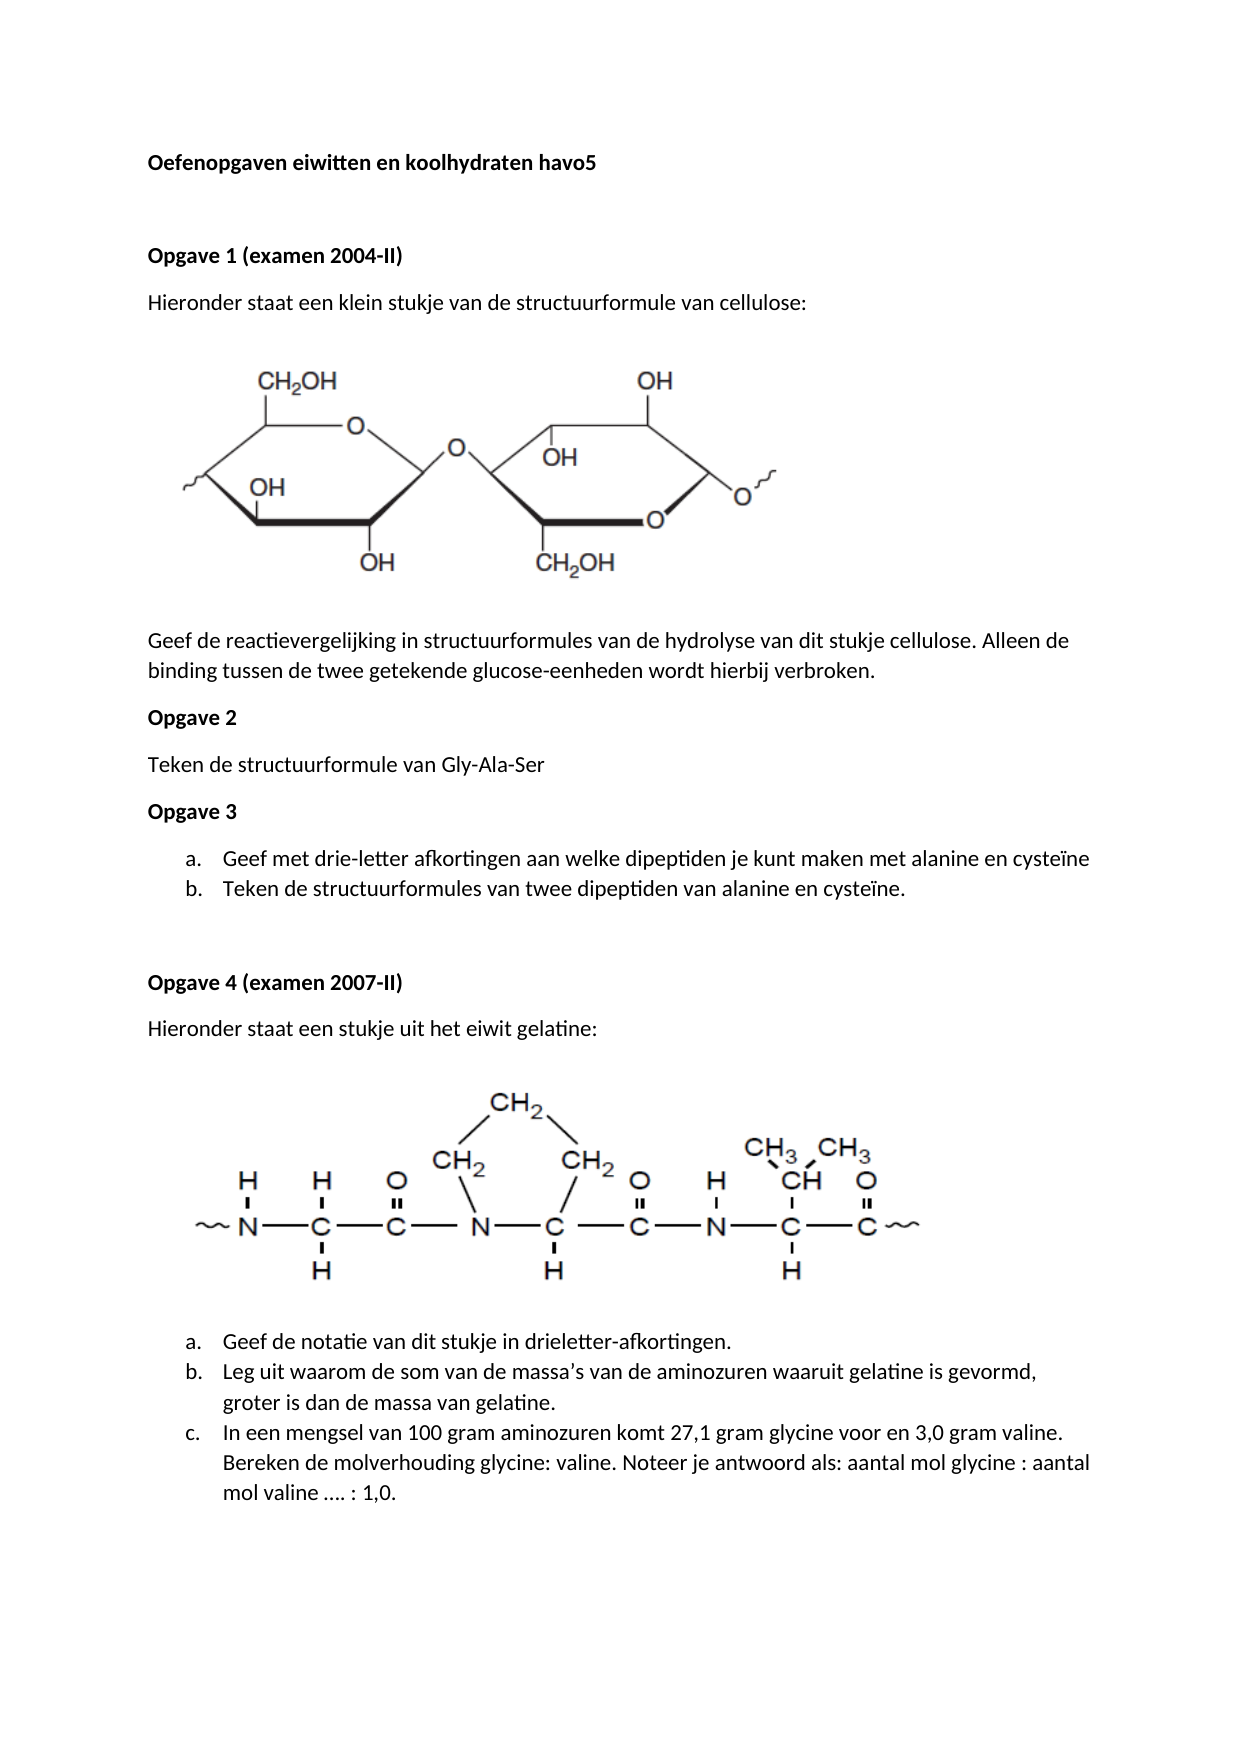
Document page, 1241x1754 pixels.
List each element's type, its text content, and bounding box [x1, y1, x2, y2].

text Opgave 1 (examen 2004-II) [148, 241, 1093, 269]
text Geef de reactievergelijking in structuurformules van de hydrolyse van dit stukje cellulose. Alleen de binding tussen de twee getekende glucose-eenheden wordt hierbij verbroken. [148, 626, 1093, 684]
text Opgave 4 (examen 2007-II) [148, 968, 1093, 996]
picture [147, 1061, 959, 1309]
list In een mengsel van 100 gram aminozuren komt 27,1 gram glycine voor en 3,0 gram valine. Bereken de molverhouding glycine: valine. Noteer je antwoord als: aantal mol glycine : aantal mol valine …. : 1,0. [185, 1418, 1093, 1506]
list Teken de structuurformules van twee dipeptiden van alanine en cysteïne. [185, 874, 1093, 902]
picture [147, 335, 790, 608]
text Opgave 2 [148, 703, 1093, 731]
text Oefenopgaven eiwitten en koolhydraten havo5 [148, 148, 1093, 176]
list Geef met drie-letter afkortingen aan welke dipeptiden je kunt maken met alanine en cysteïne [185, 844, 1093, 872]
text Teken de structuurformule van Gly-Ala-Ser [148, 750, 1093, 778]
text Hieronder staat een stukje uit het eiwit gelatine: [148, 1014, 1093, 1043]
text Hieronder staat een klein stukje van de structuurformule van cellulose: [148, 288, 1093, 316]
list Leg uit waarom de som van de massa’s van de aminozuren waaruit gelatine is gevormd, groter is dan de massa van gelatine. [185, 1357, 1093, 1416]
list Geef de notatie van dit stukje in drieletter-afkortingen. [185, 1327, 1093, 1355]
text Opgave 3 [148, 797, 1093, 825]
